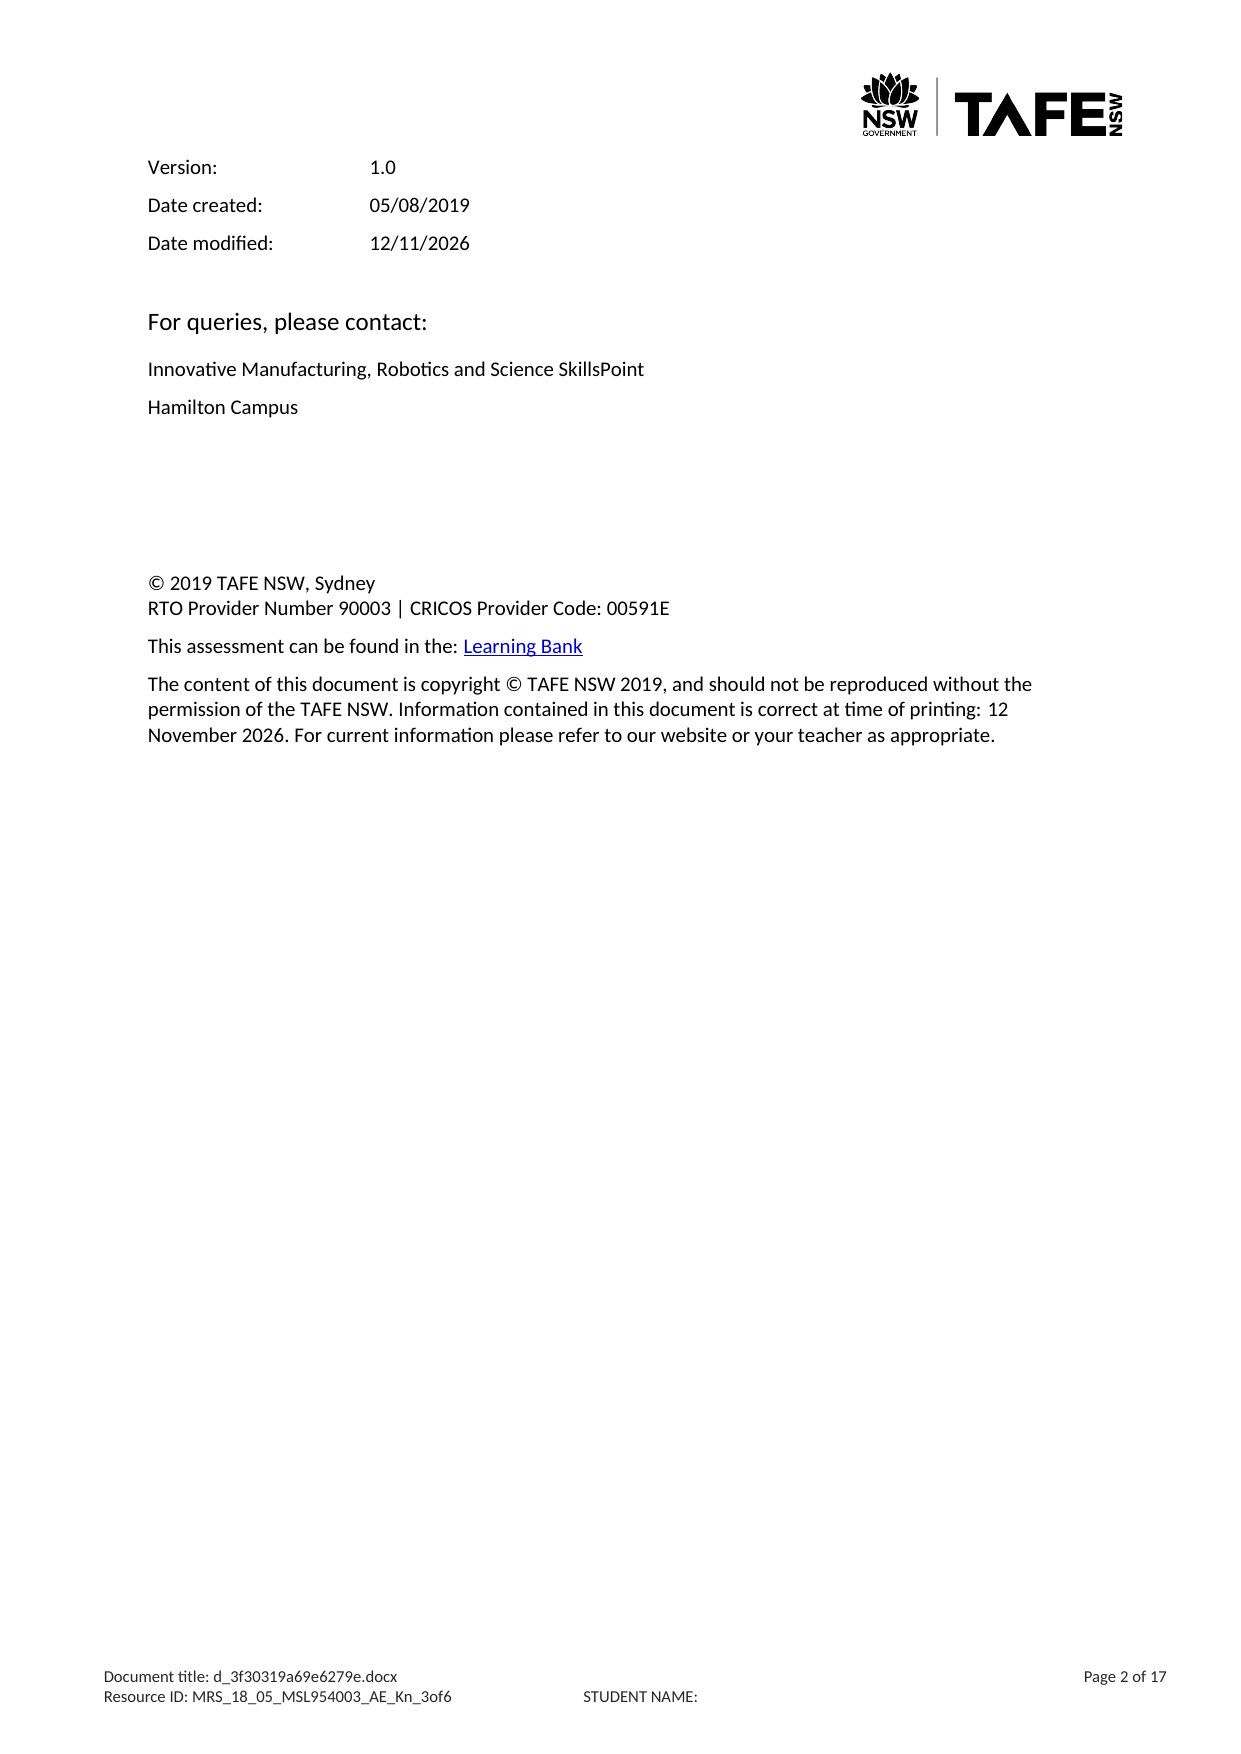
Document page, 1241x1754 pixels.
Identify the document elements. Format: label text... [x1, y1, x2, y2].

picture [861, 71, 1123, 137]
text Date created: 05/08/2019 [148, 192, 1092, 217]
text For queries, please contact: [148, 306, 1092, 336]
text Hamilton Campus [148, 394, 1092, 420]
text Version: 1.0 [148, 154, 1092, 179]
text The content of this document is copyright © TAFE NSW 2019, and should not be reproduced without the permission of the TAFE NSW. Information contained in this document is correct at time of printing: 6 December 2019. For current information please refer to our website or your teacher as appropriate. [148, 671, 1092, 747]
text Innovative Manufacturing, Robotics and Science SkillsPoint [148, 356, 1092, 382]
text © 2019 TAFE NSW, Sydney RTO Provider Number 90003 | CRICOS Provider Code: 00591E [148, 570, 1092, 621]
text Date modified: 06/12/2019 [148, 230, 1092, 255]
text This assessment can be found in the: Learning Bank [148, 633, 1092, 658]
